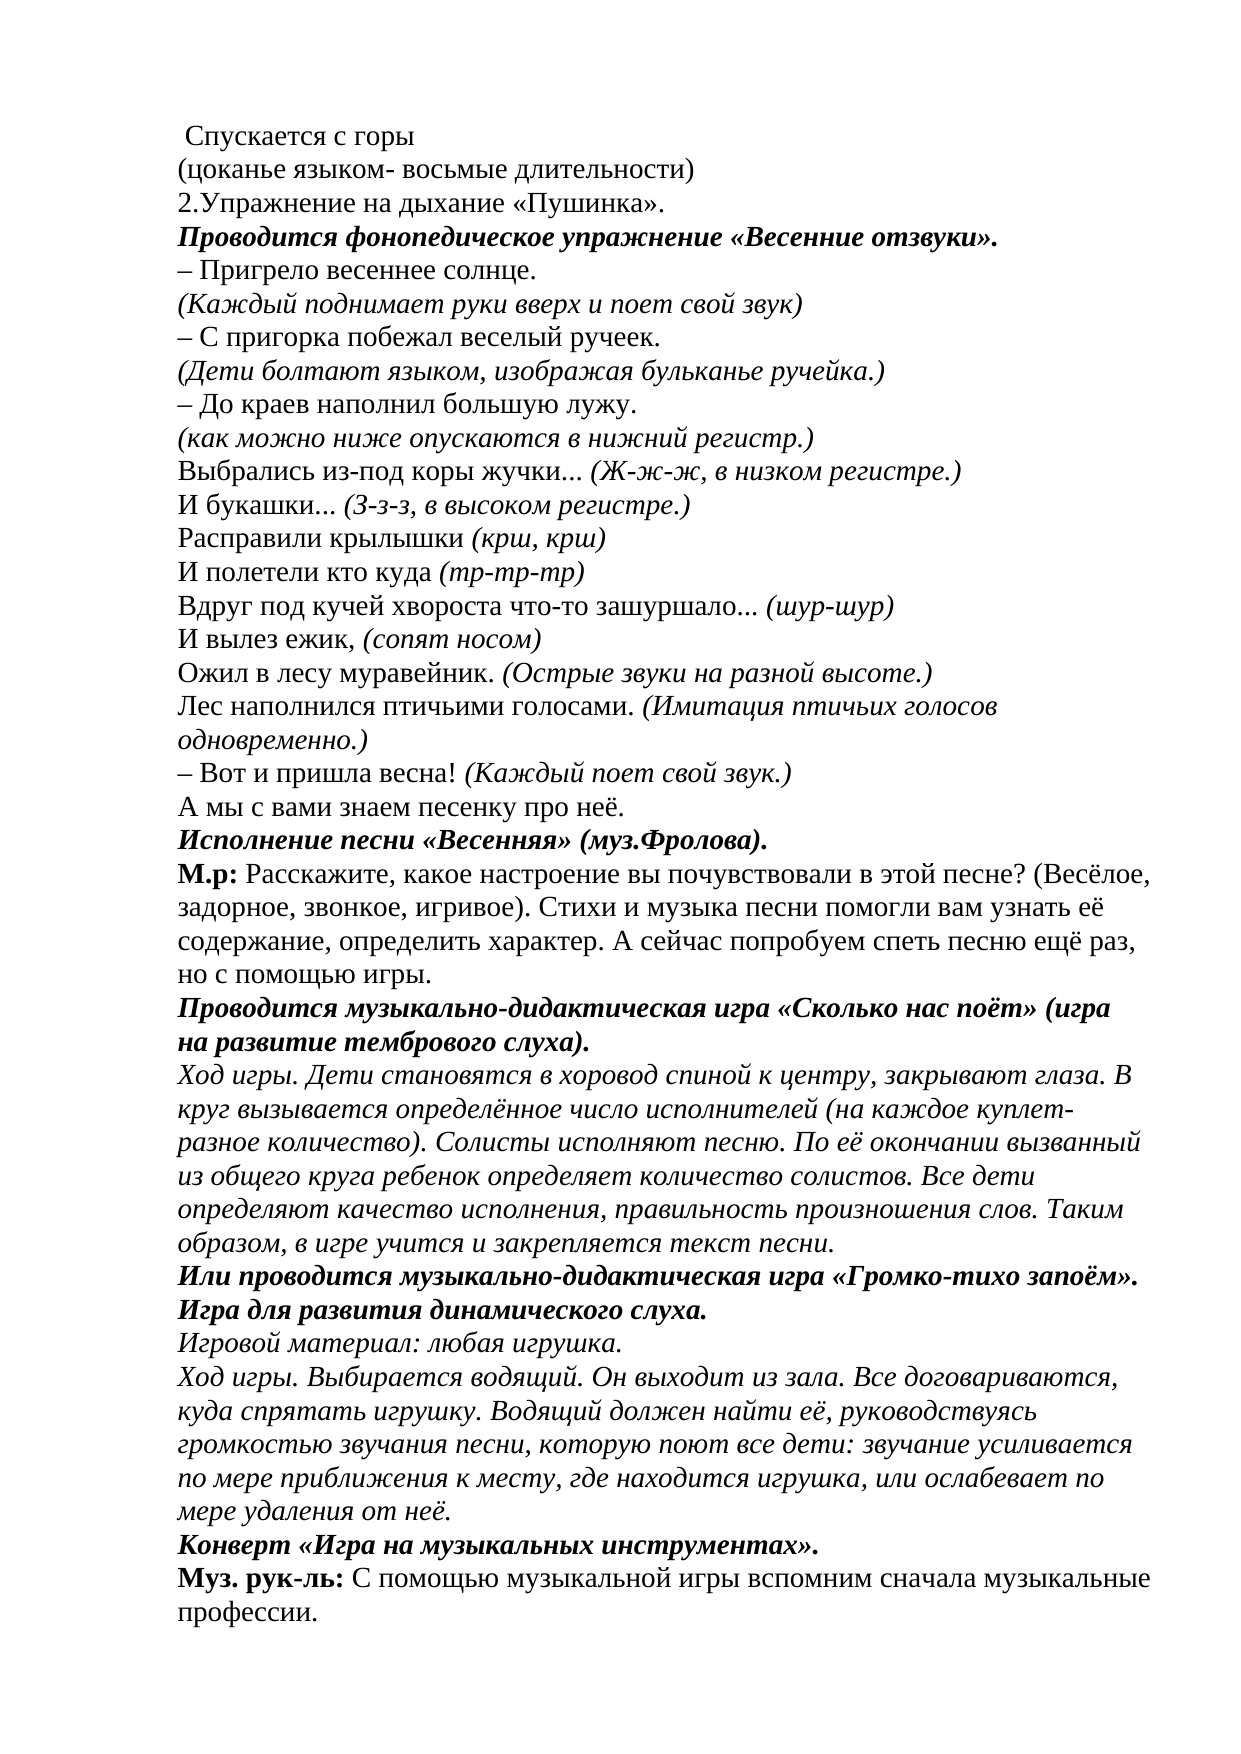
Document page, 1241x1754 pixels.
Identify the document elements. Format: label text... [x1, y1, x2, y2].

text М.р: Расскажите, какое настроение вы почувствовали в этой песне? (Весёлое, задорное, звонкое, игривое). Стихи и музыка песни помогли вам узнать её содержание, определить характер. А сейчас попробуем спеть песню ещё раз, но с помощью игры. [177, 856, 1152, 990]
text Лес наполнился птичьими голосами. (Имитация птичьих голосов одновременно.) [177, 688, 1152, 755]
text И букашки... (З-з-з, в высоком регистре.) [177, 487, 1152, 521]
text (как можно ниже опускаются в нижний регистр.) [177, 420, 1152, 453]
text Исполнение песни «Весенняя» (муз.Фролова). [177, 822, 1152, 856]
text Или проводится музыкально-дидактическая игра «Громко-тихо запоём». Игра для развития динамического слуха. [177, 1258, 1152, 1326]
text (Дети болтают языком, изображая бульканье ручейка.) [177, 353, 1152, 386]
text – Вот и пришла весна! (Каждый поет свой звук.) [177, 755, 1152, 789]
text Спускается с горы [177, 118, 1152, 152]
text И вылез ежик, (сопят носом) [177, 621, 1152, 655]
text А мы с вами знаем песенку про неё. [177, 789, 1152, 822]
text – Пригрело весеннее солнце. [177, 252, 1152, 286]
text – До краев наполнил большую лужу. [177, 386, 1152, 420]
text Ход игры. Выбирается водящий. Он выходит из зала. Все договариваются, куда спрятать игрушку. Водящий должен найти её, руководствуясь громкостью звучания песни, которую поют все дети: звучание усиливается по мере приближения к месту, где находится игрушка, или ослабевает по мере удаления от неё. [177, 1359, 1152, 1527]
text И полетели кто куда (тр-тр-тр) [177, 554, 1152, 588]
text Проводится фонопедическое упражнение «Весенние отзвуки». [177, 219, 1152, 252]
text Выбрались из-под коры жучки... (Ж-ж-ж, в низком регистре.) [177, 453, 1152, 487]
text Ожил в лесу муравейник. (Острые звуки на разной высоте.) [177, 655, 1152, 688]
text Проводится музыкально-дидактическая игра «Сколько нас поёт» (игра на развитие тембрового слуха). [177, 990, 1152, 1057]
text Конверт «Игра на музыкальных инструментах». [177, 1527, 1152, 1560]
text 2.Упражнение на дыхание «Пушинка». [177, 185, 1152, 219]
text Ход игры. Дети становятся в хоровод спиной к центру, закрывают глаза. В круг вызывается определённое число исполнителей (на каждое куплет-разное количество). Солисты исполняют песню. По её окончании вызванный из общего круга ребенок определяет количество солистов. Все дети определяют качество исполнения, правильность произношения слов. Таким образом, в игре учится и закрепляется текст песни. [177, 1057, 1152, 1258]
text Муз. рук-ль: С помощью музыкальной игры вспомним сначала музыкальные профессии. [177, 1560, 1152, 1627]
text (цоканье языком- восьмые длительности) [177, 152, 1152, 185]
text – С пригорка побежал веселый ручеек. [177, 319, 1152, 353]
text (Каждый поднимает руки вверх и поет свой звук) [177, 286, 1152, 319]
text Игровой материал: любая игрушка. [177, 1326, 1152, 1359]
text Вдруг под кучей хвороста что-то зашуршало... (шур-шур) [177, 588, 1152, 621]
text Расправили крылышки (крш, крш) [177, 521, 1152, 554]
